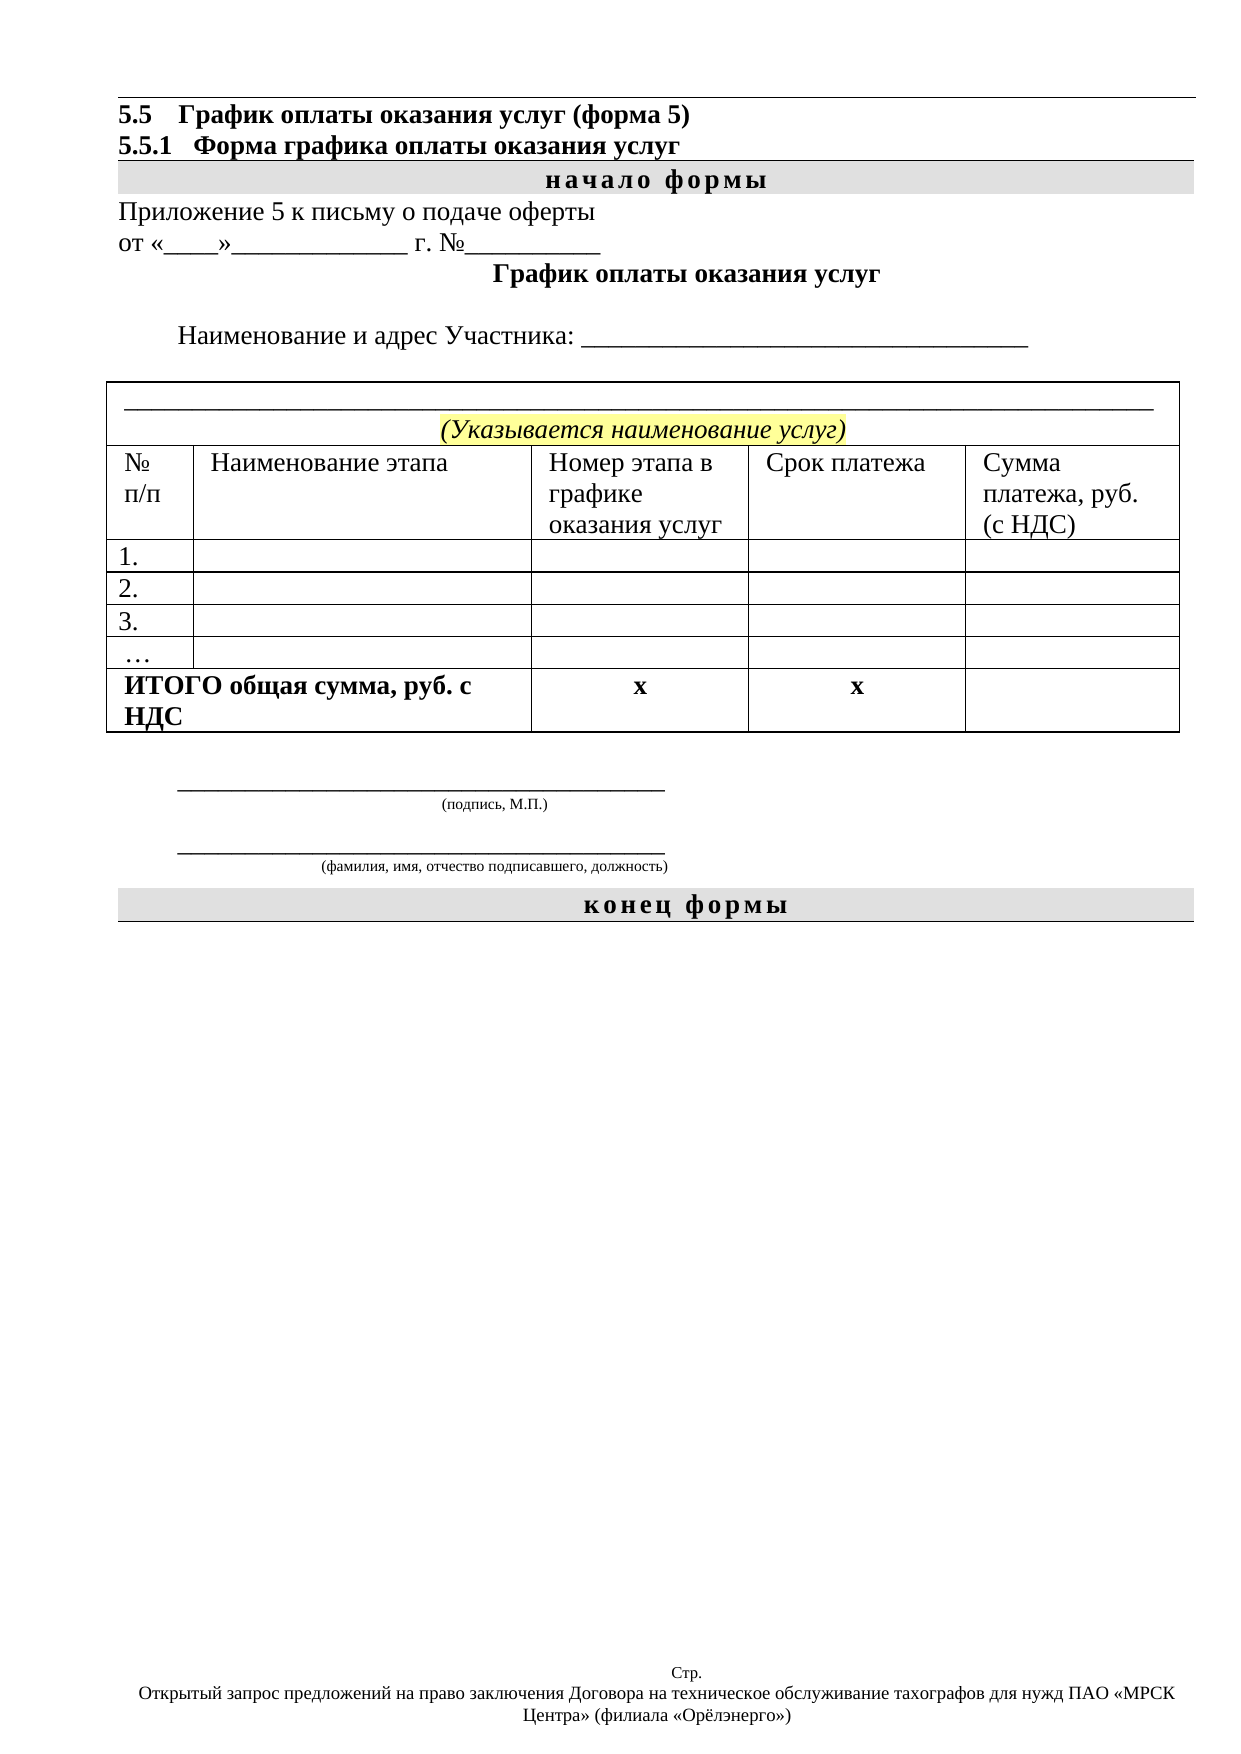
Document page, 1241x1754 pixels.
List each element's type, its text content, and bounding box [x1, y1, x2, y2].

table_cell [749, 605, 965, 636]
table_cell [532, 573, 748, 604]
table_cell [966, 669, 1179, 731]
table_cell Сумма платежа, руб. (с НДС) [966, 446, 1179, 539]
subtitle График оплаты оказания услуг (форма 5) [118, 98, 1196, 129]
table_cell [966, 540, 1179, 571]
table_cell [194, 540, 531, 571]
text (подпись, М.П.) [118, 795, 812, 826]
table_cell Срок платежа [749, 446, 965, 539]
table_cell [749, 573, 965, 604]
table_cell [107, 605, 193, 636]
table_cell [749, 637, 965, 668]
text начало формы [118, 161, 1194, 194]
table_cell [532, 540, 748, 571]
text ____________________________________ [118, 763, 1196, 795]
text конец формы [118, 888, 1194, 921]
table_cell [194, 605, 531, 636]
text Наименование и адрес Участника: _________________________________ [118, 319, 1196, 350]
table_cell № п/п [107, 446, 193, 539]
table_cell х [749, 669, 965, 731]
text ____________________________________ [118, 826, 1196, 857]
text График оплаты оказания услуг [118, 257, 1196, 288]
table_header ____________________________________________________________________________ (Указывается наименование услуг) [107, 383, 1179, 445]
table_cell [194, 573, 531, 604]
table_cell [966, 573, 1179, 604]
table_cell … [107, 637, 193, 668]
text (фамилия, имя, отчество подписавшего, должность) [118, 857, 812, 888]
table_cell [532, 637, 748, 668]
table_cell х [532, 669, 748, 731]
text Приложение 5 к письму о подаче оферты от «____»_____________ г. №__________ [118, 194, 1196, 257]
table_cell [107, 573, 193, 604]
table_cell [532, 605, 748, 636]
table_cell [749, 540, 965, 571]
table_cell [966, 605, 1179, 636]
table_cell [194, 637, 531, 668]
subtitle Форма графика оплаты оказания услуг [118, 129, 1196, 160]
table_cell ИТОГО общая сумма, руб. с НДС [107, 669, 531, 731]
table_cell Номер этапа в графике оказания услуг [532, 446, 748, 539]
table_cell Наименование этапа [194, 446, 531, 539]
table_cell [107, 540, 193, 571]
table_cell [966, 637, 1179, 668]
